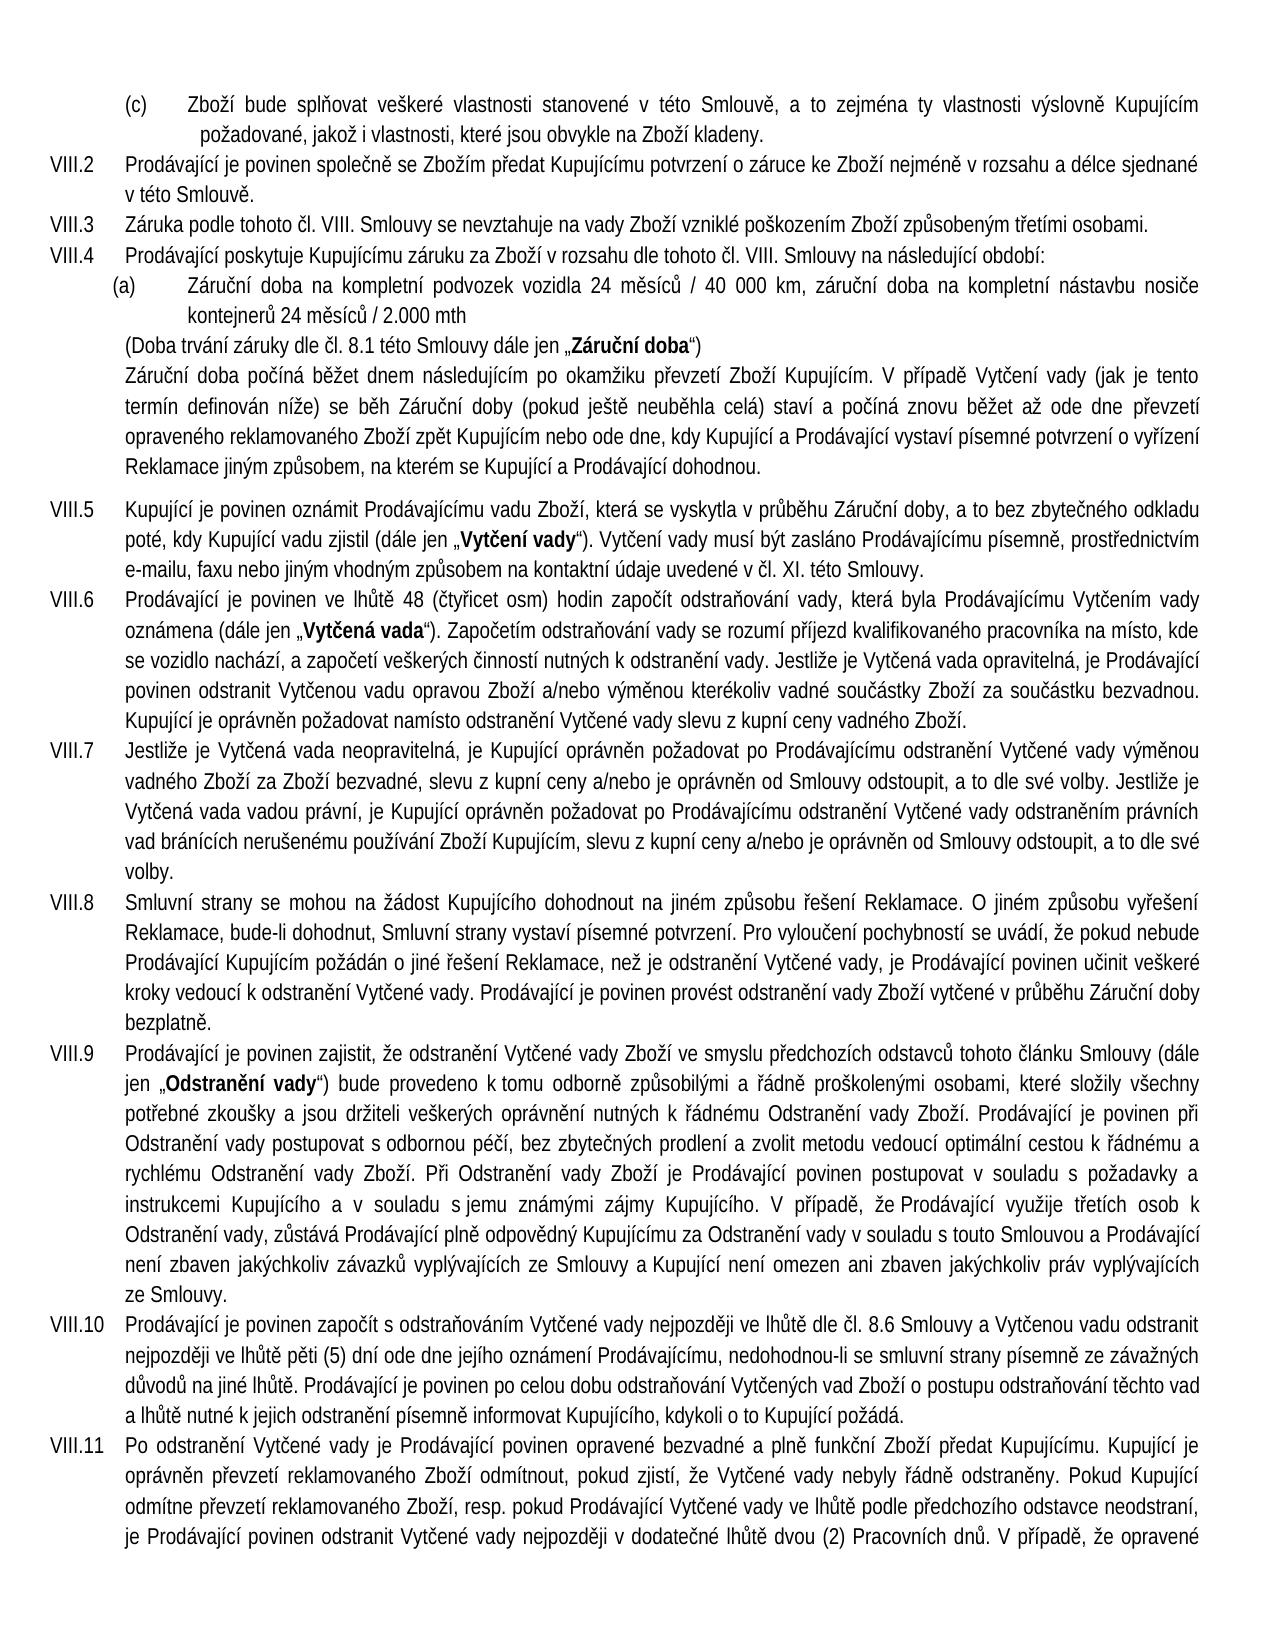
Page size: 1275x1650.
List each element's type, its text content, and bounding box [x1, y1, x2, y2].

list Záruční doba na kompletní podvozek vozidla 24 měsíců / 40 000 km, záruční doba na kompletní nástavbu nosiče kontejnerů 24 měsíců / 2.000 mth [112, 272, 1200, 328]
list Smluvní strany se mohou na žádost Kupujícího dohodnout na jiném způsobu řešení Reklamace. O jiném způsobu vyřešení Reklamace, bude-li dohodnut, Smluvní strany vystaví písemné potvrzení. Pro vyloučení pochybností se uvádí, že pokud nebude Prodávající Kupujícím požádán o jiné řešení Reklamace, než je odstranění Vytčené vady, je Prodávající povinen učinit veškeré kroky vedoucí k odstranění Vytčené vady. Prodávající je povinen provést odstranění vady Zboží vytčené v průběhu Záruční doby bezplatně. [50, 888, 1200, 1036]
list Prodávající je povinen započít s odstraňováním Vytčené vady nejpozději ve lhůtě dle čl. 8.6 Smlouvy a Vytčenou vadu odstranit nejpozději ve lhůtě pěti (5) dní ode dne jejího oznámení Prodávajícímu, nedohodnou-li se smluvní strany písemně ze závažných důvodů na jiné lhůtě. Prodávající je povinen po celou dobu odstraňování Vytčených vad Zboží o postupu odstraňování těchto vad a lhůtě nutné k jejich odstranění písemně informovat Kupujícího, kdykoli o to Kupující požádá. [50, 1311, 1200, 1428]
list Prodávající je povinen zajistit, že odstranění Vytčené vady Zboží ve smyslu předchozích odstavců tohoto článku Smlouvy (dále jen „Odstranění vady“) bude provedeno k tomu odborně způsobilými a řádně proškolenými osobami, které složily všechny potřebné zkoušky a jsou držiteli veškerých oprávnění nutných k řádnému Odstranění vady Zboží. Prodávající je povinen při Odstranění vady postupovat s odbornou péčí, bez zbytečných prodlení a zvolit metodu vedoucí optimální cestou k řádnému a rychlému Odstranění vady Zboží. Při Odstranění vady Zboží je Prodávající povinen postupovat v souladu s požadavky a instrukcemi Kupujícího a v souladu s jemu známými zájmy Kupujícího. V případě, že Prodávající využije třetích osob k Odstranění vady, zůstává Prodávající plně odpovědný Kupujícímu za Odstranění vady v souladu s touto Smlouvou a Prodávající není zbaven jakýchkoliv závazků vyplývajících ze Smlouvy a Kupující není omezen ani zbaven jakýchkoliv práv vyplývajících ze Smlouvy. [50, 1039, 1200, 1307]
list Jestliže je Vytčená vada neopravitelná, je Kupující oprávněn požadovat po Prodávajícímu odstranění Vytčené vady výměnou vadného Zboží za Zboží bezvadné, slevu z kupní ceny a/nebo je oprávněn od Smlouvy odstoupit, a to dle své volby. Jestliže je Vytčená vada vadou právní, je Kupující oprávněn požadovat po Prodávajícímu odstranění Vytčené vady odstraněním právních vad bránících nerušenému používání Zboží Kupujícím, slevu z kupní ceny a/nebo je oprávněn od Smlouvy odstoupit, a to dle své volby. [50, 737, 1200, 884]
text (Doba trvání záruky dle čl. 8.1 této Smlouvy dále jen „Záruční doba“) [125, 332, 1200, 358]
list Prodávající poskytuje Kupujícímu záruku za Zboží v rozsahu dle tohoto čl. VIII. Smlouvy na následující období: [50, 242, 1200, 268]
list Záruka podle tohoto čl. VIII. Smlouvy se nevztahuje na vady Zboží vzniklé poškozením Zboží způsobeným třetími osobami. [50, 211, 1200, 238]
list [50, 1432, 1200, 1549]
list Prodávající je povinen společně se Zbožím předat Kupujícímu potvrzení o záruce ke Zboží nejméně v rozsahu a délce sjednané v této Smlouvě. [50, 151, 1200, 207]
list Kupující je povinen oznámit Prodávajícímu vadu Zboží, která se vyskytla v průběhu Záruční doby, a to bez zbytečného odkladu poté, kdy Kupující vadu zjistil (dále jen „Vytčení vady“). Vytčení vady musí být zasláno Prodávajícímu písemně, prostřednictvím e-mailu, faxu nebo jiným vhodným způsobem na kontaktní údaje uvedené v čl. XI. této Smlouvy. [50, 496, 1200, 582]
list Zboží bude splňovat veškeré vlastnosti stanovené v této Smlouvě, a to zejména ty vlastnosti výslovně Kupujícím požadované, jakož i vlastnosti, které jsou obvykle na Zboží kladeny. [125, 91, 1200, 147]
list Prodávající je povinen ve lhůtě 48 (čtyřicet osm) hodin započít odstraňování vady, která byla Prodávajícímu Vytčením vady oznámena (dále jen „Vytčená vada“). Započetím odstraňování vady se rozumí příjezd kvalifikovaného pracovníka na místo, kde se vozidlo nachází, a započetí veškerých činností nutných k odstranění vady. Jestliže je Vytčená vada opravitelná, je Prodávající povinen odstranit Vytčenou vadu opravou Zboží a/nebo výměnou kterékoliv vadné součástky Zboží za součástku bezvadnou. Kupující je oprávněn požadovat namísto odstranění Vytčené vady slevu z kupní ceny vadného Zboží. [50, 586, 1200, 733]
text Záruční doba počíná běžet dnem následujícím po okamžiku převzetí Zboží Kupujícím. V případě Vytčení vady (jak je tento termín definován níže) se běh Záruční doby (pokud ještě neuběhla celá) staví a počíná znovu běžet až ode dne převzetí opraveného reklamovaného Zboží zpět Kupujícím nebo ode dne, kdy Kupující a Prodávající vystaví písemné potvrzení o vyřízení Reklamace jiným způsobem, na kterém se Kupující a Prodávající dohodnou. [50, 362, 1200, 479]
